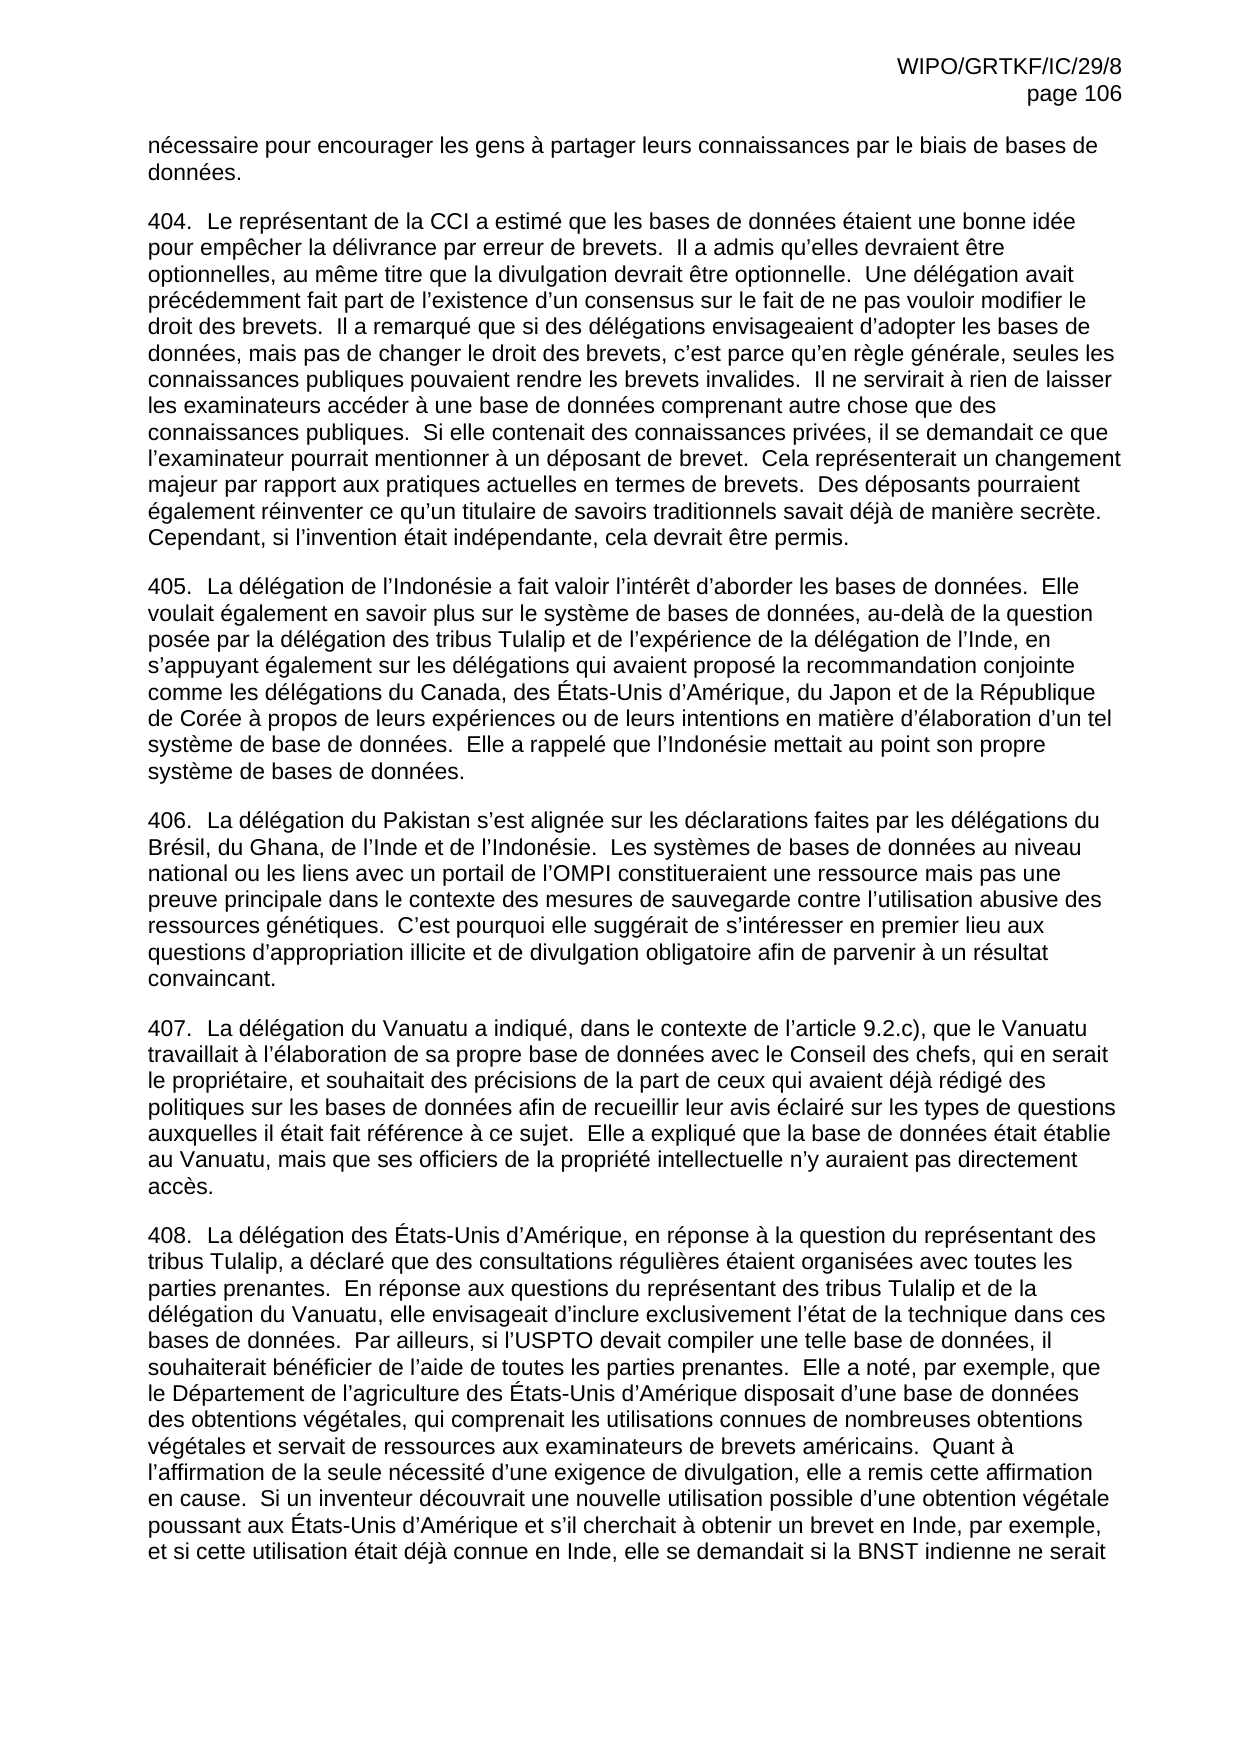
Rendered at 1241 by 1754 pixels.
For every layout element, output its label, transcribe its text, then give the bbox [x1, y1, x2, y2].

text La délégation du Vanuatu a indiqué, dans le contexte de l’article 9.2.c), que le Vanuatu travaillait à l’élaboration de sa propre base de données avec le Conseil des chefs, qui en serait le propriétaire, et souhaitait des précisions de la part de ceux qui avaient déjà rédigé des politiques sur les bases de données afin de recueillir leur avis éclairé sur les types de questions auxquelles il était fait référence à ce sujet. Elle a expliqué que la base de données était établie au Vanuatu, mais que ses officiers de la propriété intellectuelle n’y auraient pas directement accès. [148, 1014, 1122, 1199]
text La délégation du Pakistan s’est alignée sur les déclarations faites par les délégations du Brésil, du Ghana, de l’Inde et de l’Indonésie. Les systèmes de bases de données au niveau national ou les liens avec un portail de l’OMPI constitueraient une ressource mais pas une preuve principale dans le contexte des mesures de sauvegarde contre l’utilisation abusive des ressources génétiques. C’est pourquoi elle suggérait de s’intéresser en premier lieu aux questions d’appropriation illicite et de divulgation obligatoire afin de parvenir à un résultat convaincant. [148, 807, 1122, 992]
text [148, 132, 1122, 185]
text Le représentant de la CCI a estimé que les bases de données étaient une bonne idée pour empêcher la délivrance par erreur de brevets. Il a admis qu’elles devraient être optionnelles, au même titre que la divulgation devrait être optionnelle. Une délégation avait précédemment fait part de l’existence d’un consensus sur le fait de ne pas vouloir modifier le droit des brevets. Il a remarqué que si des délégations envisageaient d’adopter les bases de données, mais pas de changer le droit des brevets, c’est parce qu’en règle générale, seules les connaissances publiques pouvaient rendre les brevets invalides. Il ne servirait à rien de laisser les examinateurs accéder à une base de données comprenant autre chose que des connaissances publiques. Si elle contenait des connaissances privées, il se demandait ce que l’examinateur pourrait mentionner à un déposant de brevet. Cela représenterait un changement majeur par rapport aux pratiques actuelles en termes de brevets. Des déposants pourraient également réinventer ce qu’un titulaire de savoirs traditionnels savait déjà de manière secrète. Cependant, si l’invention était indépendante, cela devrait être permis. [148, 208, 1122, 550]
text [148, 1222, 1122, 1564]
text La délégation de l’Indonésie a fait valoir l’intérêt d’aborder les bases de données. Elle voulait également en savoir plus sur le système de bases de données, au-delà de la question posée par la délégation des tribus Tulalip et de l’expérience de la délégation de l’Inde, en s’appuyant également sur les délégations qui avaient proposé la recommandation conjointe comme les délégations du Canada, des États-Unis d’Amérique, du Japon et de la République de Corée à propos de leurs expériences ou de leurs intentions en matière d’élaboration d’un tel système de base de données. Elle a rappelé que l’Indonésie mettait au point son propre système de bases de données. [148, 573, 1122, 784]
